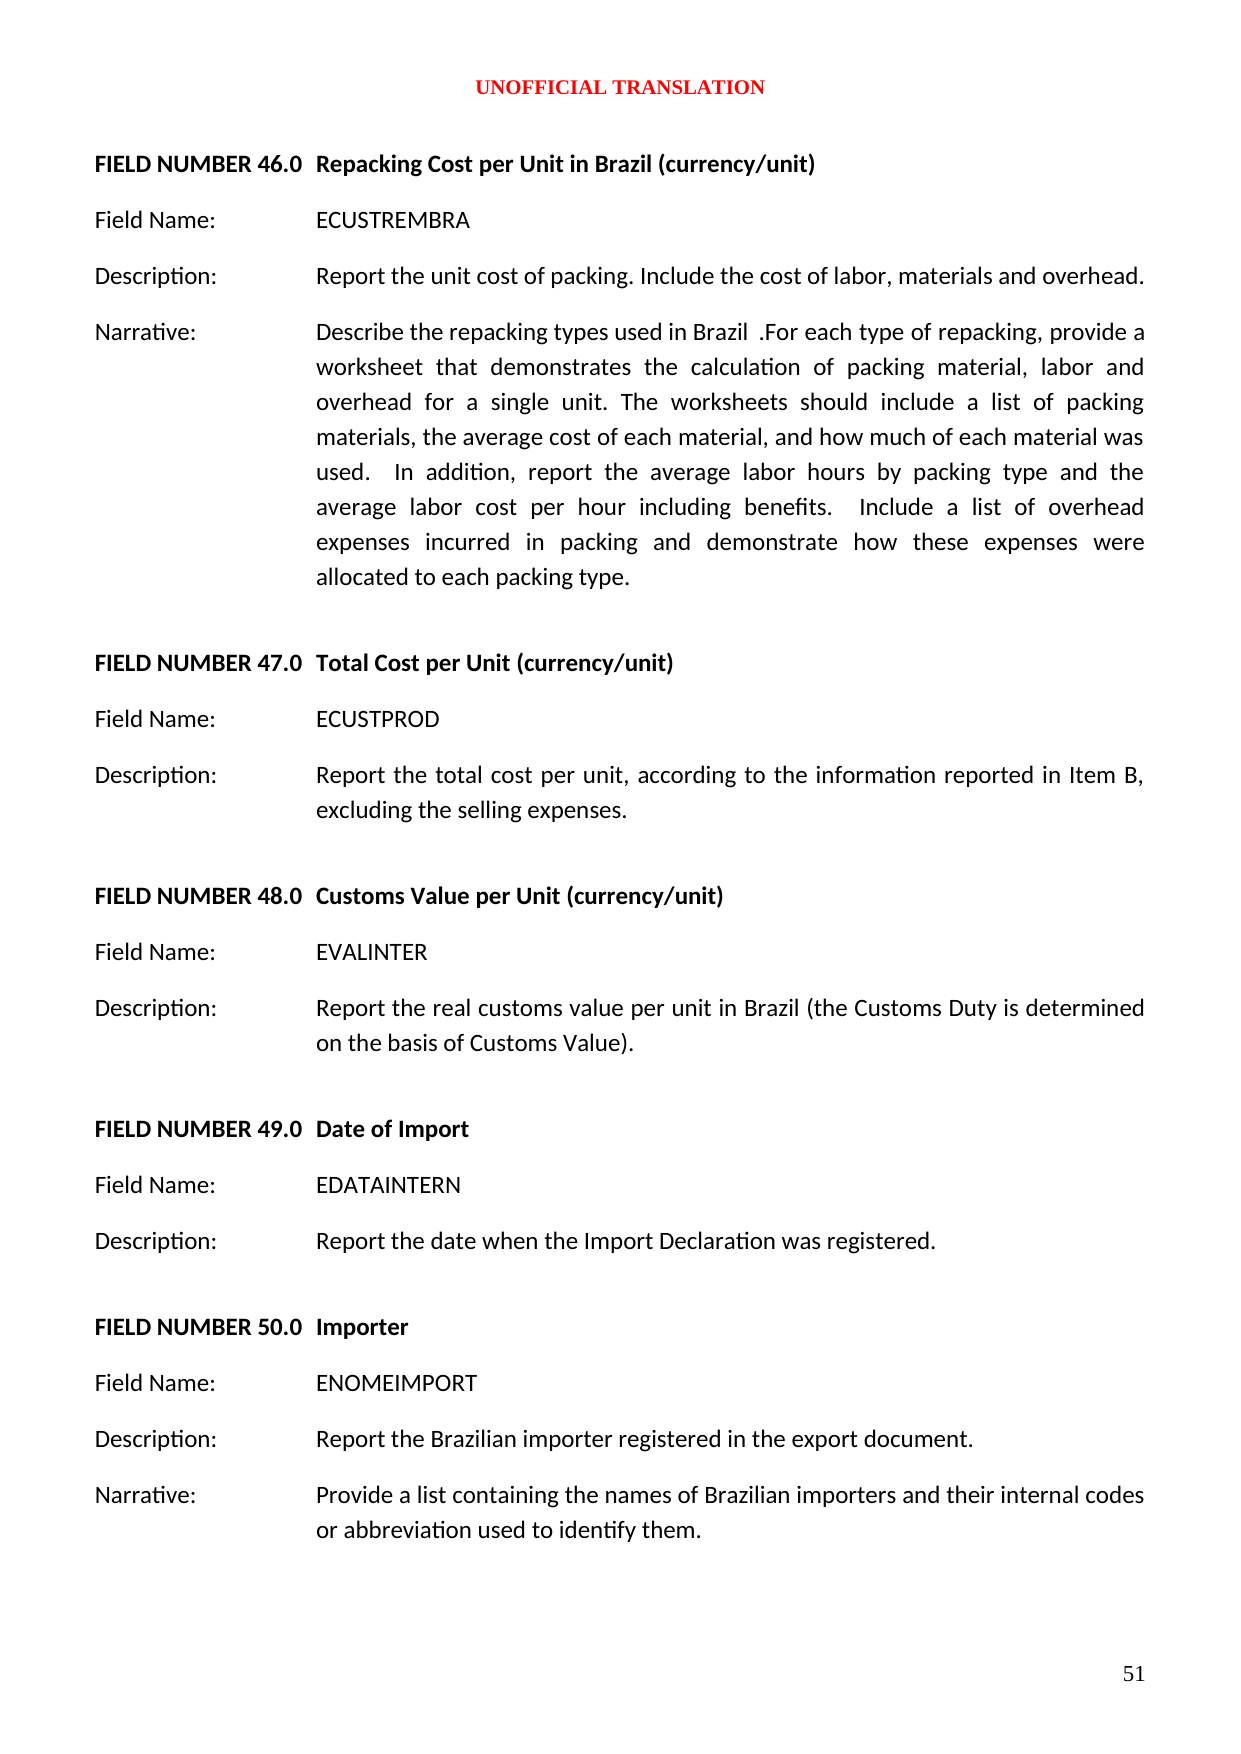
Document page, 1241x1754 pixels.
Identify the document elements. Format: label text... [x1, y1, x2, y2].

text Field Name: EVALINTER [94, 936, 1146, 967]
text Narrative: Describe the repacking types used in Brazil .For each type of repacking, provide a worksheet that demonstrates the calculation of packing material, labor and overhead for a single unit. The worksheets should include a list of packing materials, the average cost of each material, and how much of each material was used. In addition, report the average labor hours by packing type and the average labor cost per hour including benefits. Include a list of overhead expenses incurred in packing and demonstrate how these expenses were allocated to each packing type. [94, 316, 1146, 592]
text Description: Report the total cost per unit, according to the information reported in Item B, excluding the selling expenses. [94, 759, 1146, 825]
text FIELD NUMBER 46.0 Repacking Cost per Unit in Brazil (currency/unit) [94, 149, 1146, 179]
text Description: Report the real customs value per unit in Brazil (the Customs Duty is determined on the basis of Customs Value). [94, 992, 1146, 1058]
text Description: Report the date when the Import Declaration was registered. [94, 1225, 1146, 1256]
text Field Name: ENOMEIMPORT [94, 1367, 1146, 1398]
text FIELD NUMBER 48.0 Customs Value per Unit (currency/unit) [94, 881, 1146, 911]
text Field Name: ECUSTPROD [94, 703, 1146, 734]
text Field Name: EDATAINTERN [94, 1169, 1146, 1200]
text Narrative: Provide a list containing the names of Brazilian importers and their internal codes or abbreviation used to identify them. [94, 1479, 1146, 1544]
text FIELD NUMBER 47.0 Total Cost per Unit (currency/unit) [94, 647, 1146, 678]
text FIELD NUMBER 49.0 Date of Import [94, 1113, 1146, 1144]
text Description: Report the unit cost of packing. Include the cost of labor, materials and overhead. [94, 260, 1146, 291]
text Description: Report the Brazilian importer registered in the export document. [94, 1423, 1146, 1454]
text FIELD NUMBER 50.0 Importer [94, 1312, 1146, 1342]
text Field Name: ECUSTREMBRA [94, 204, 1146, 235]
